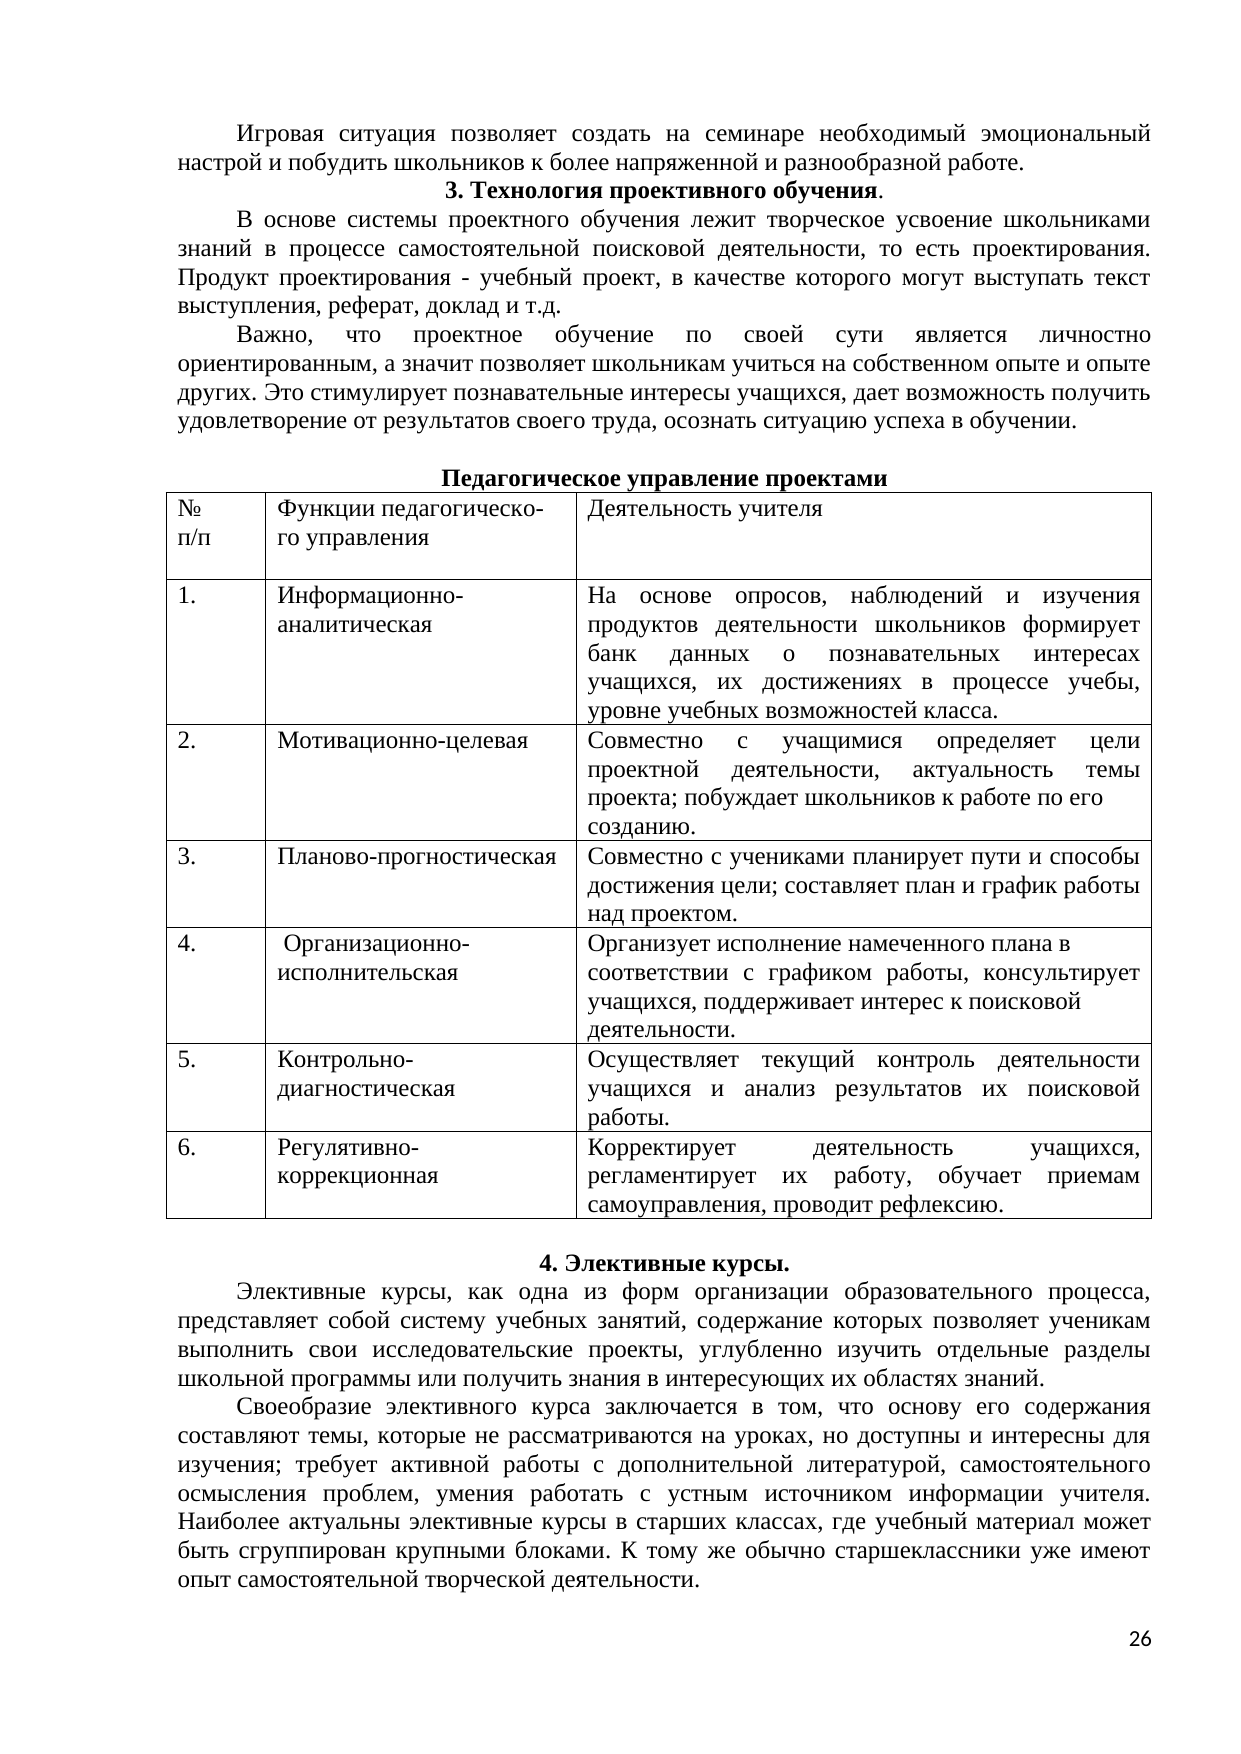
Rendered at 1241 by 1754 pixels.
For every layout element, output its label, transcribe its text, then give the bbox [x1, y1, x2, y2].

table_cell 3. [167, 841, 265, 927]
table_cell Планово-прогностическая [266, 841, 576, 927]
table_cell Организационно- исполнительская [266, 928, 576, 1043]
table_header Функции педагогическо- го управления [266, 493, 576, 579]
table_cell 2. [167, 725, 265, 840]
text Важно, что проектное обучение по своей сути является личностно ориентированным, а значит позволяет школьникам учиться на собственном опыте и опыте других. Это стимулирует познавательные интересы учащихся, дает возможность получить удовлетворение от результатов своего труда, осознать ситуацию успеха в обучении. [177, 319, 1152, 434]
table_cell Организует исполнение намеченного плана в соответствии с графиком работы, консультирует учащихся, поддерживает интерес к поисковой деятельности. [577, 928, 1151, 1043]
table_cell 6. [167, 1132, 265, 1218]
table_cell На основе опросов, наблюдений и изучения продуктов деятельности школьников формирует банк данных о познавательных интересах учащихся, их достижениях в процессе учебы, уровне учебных возможностей класса. [577, 580, 1151, 724]
table_cell Контрольно- диагностическая [266, 1044, 576, 1131]
table_cell Осуществляет текущий контроль деятельности учащихся и анализ результатов их поисковой работы. [577, 1044, 1151, 1131]
table_cell 4. [167, 928, 265, 1043]
text Своеобразие элективного курса заключается в том, что основу его содержания составляют темы, которые не рассматриваются на уроках, но доступны и интересны для изучения; требует активной работы с дополнительной литературой, самостоятельного осмысления проблем, умения работать с устным источником информации учителя. Наиболее актуальны элективные курсы в старших классах, где учебный материал может быть сгруппирован крупными блоками. К тому же обычно старшеклассники уже имеют опыт самостоятельной творческой деятельности. [177, 1391, 1152, 1593]
table_cell 1. [167, 580, 265, 724]
text Педагогическое управление проектами [177, 463, 1152, 492]
text Элективные курсы, как одна из форм организации образовательного процесса, представляет собой систему учебных занятий, содержание которых позволяет ученикам выполнить свои исследовательские проекты, углубленно изучить отдельные разделы школьной программы или получить знания в интересующих их областях знаний. [177, 1276, 1152, 1391]
text 3. Технология проективного обучения. [177, 176, 1152, 204]
text В основе системы проектного обучения лежит творческое усвоение школьниками знаний в процессе самостоятельной поисковой деятельности, то есть проектирования. Продукт проектирования - учебный проект, в качестве которого могут выступать текст выступления, реферат, доклад и т.д. [177, 204, 1152, 319]
table_header № п/п [167, 493, 265, 579]
table_header Деятельность учителя [577, 493, 1151, 579]
table_cell Регулятивно- коррекционная [266, 1132, 576, 1218]
text Игровая ситуация позволяет создать на семинаре необходимый эмоциональный настрой и побудить школьников к более напряженной и разнообразной работе. [177, 118, 1152, 176]
table_cell Совместно с учащимися определяет цели проектной деятельности, актуальность темы проекта; побуждает школьников к работе по его созданию. [577, 725, 1151, 840]
text 4. Элективные курсы. [177, 1248, 1152, 1276]
table_cell Совместно с учениками планирует пути и способы достижения цели; составляет план и график работы над проектом. [577, 841, 1151, 927]
table_cell Корректирует деятельность учащихся, регламентирует их работу, обучает приемам самоуправления, проводит рефлексию. [577, 1132, 1151, 1218]
table_cell 5. [167, 1044, 265, 1131]
table_cell Мотивационно-целевая [266, 725, 576, 840]
table_cell Информационно- аналитическая [266, 580, 576, 724]
